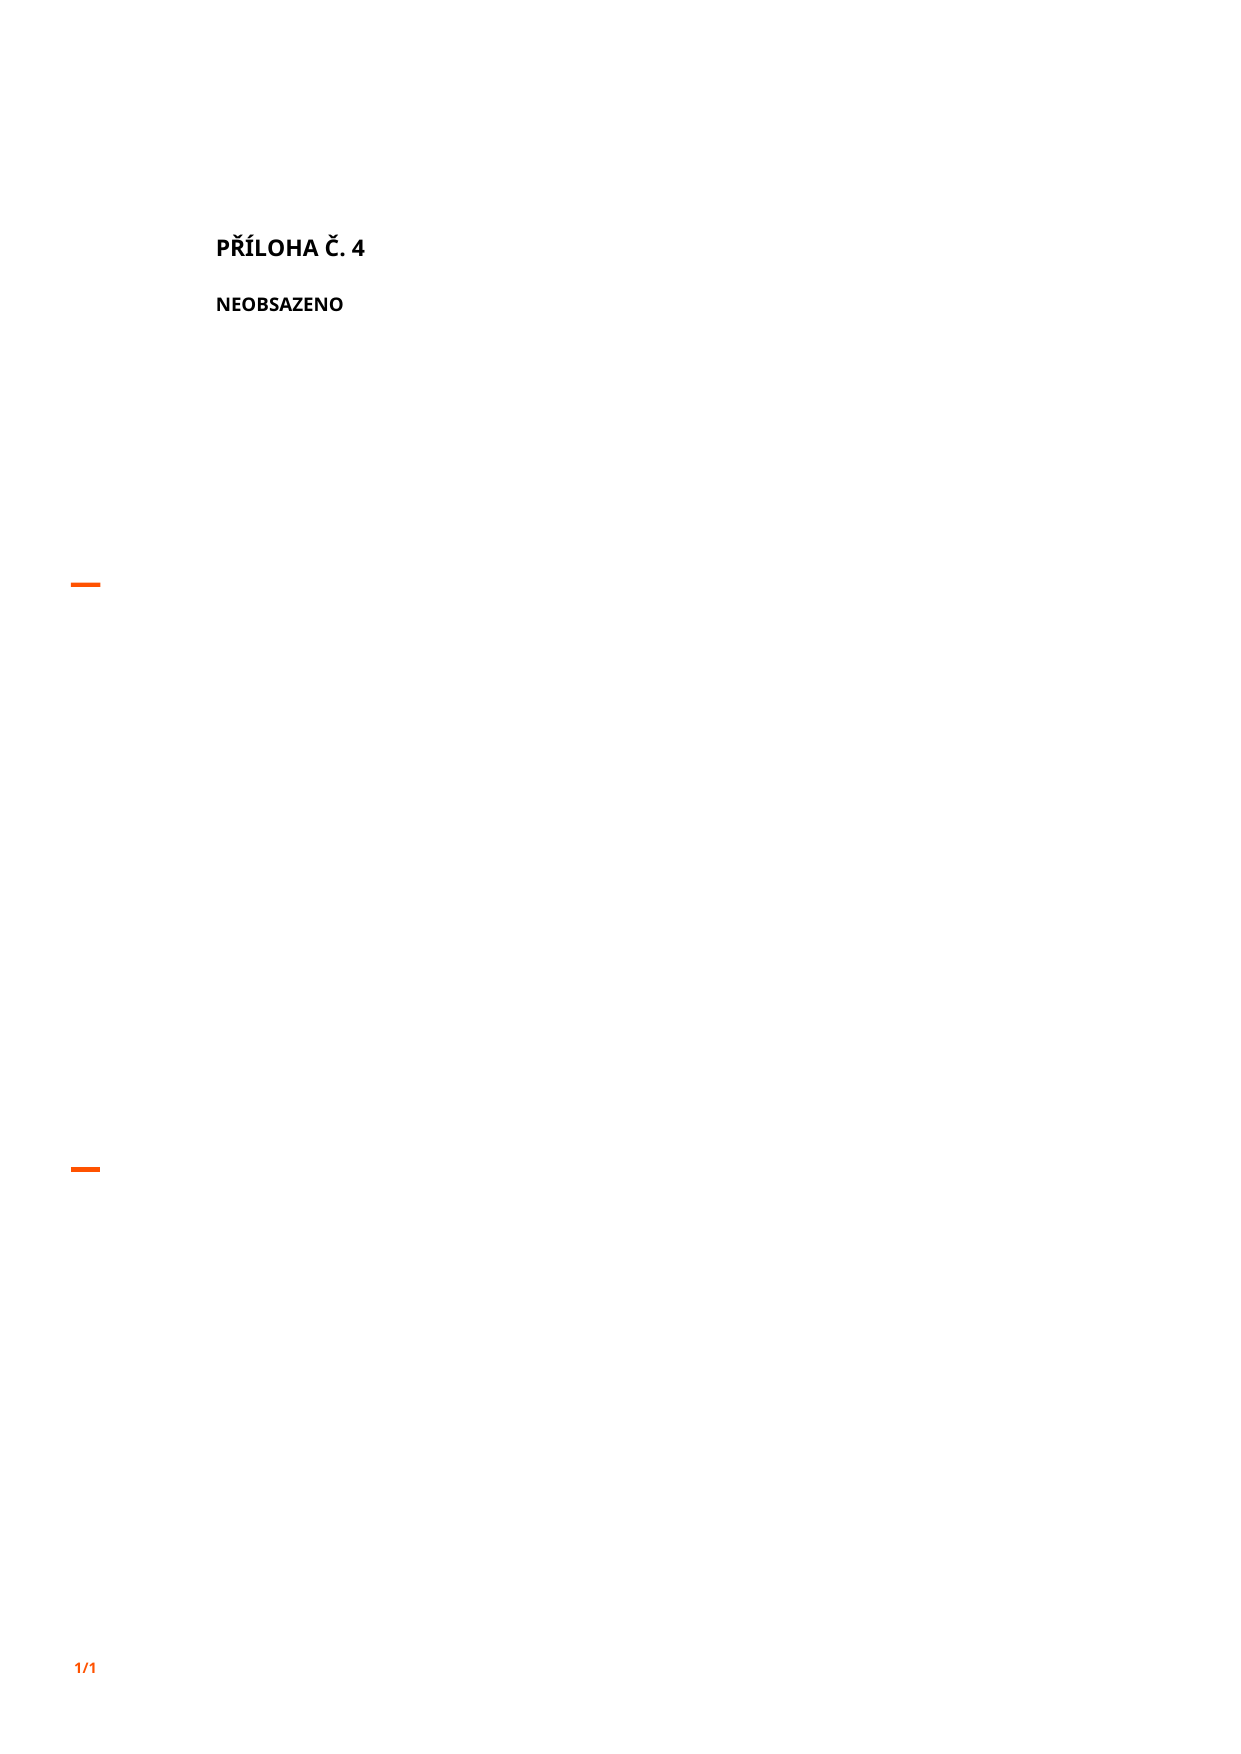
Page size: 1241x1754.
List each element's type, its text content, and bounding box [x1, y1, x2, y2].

text Příloha č. 4 [216, 232, 1122, 263]
text NEOBSAZENO [216, 291, 1122, 317]
